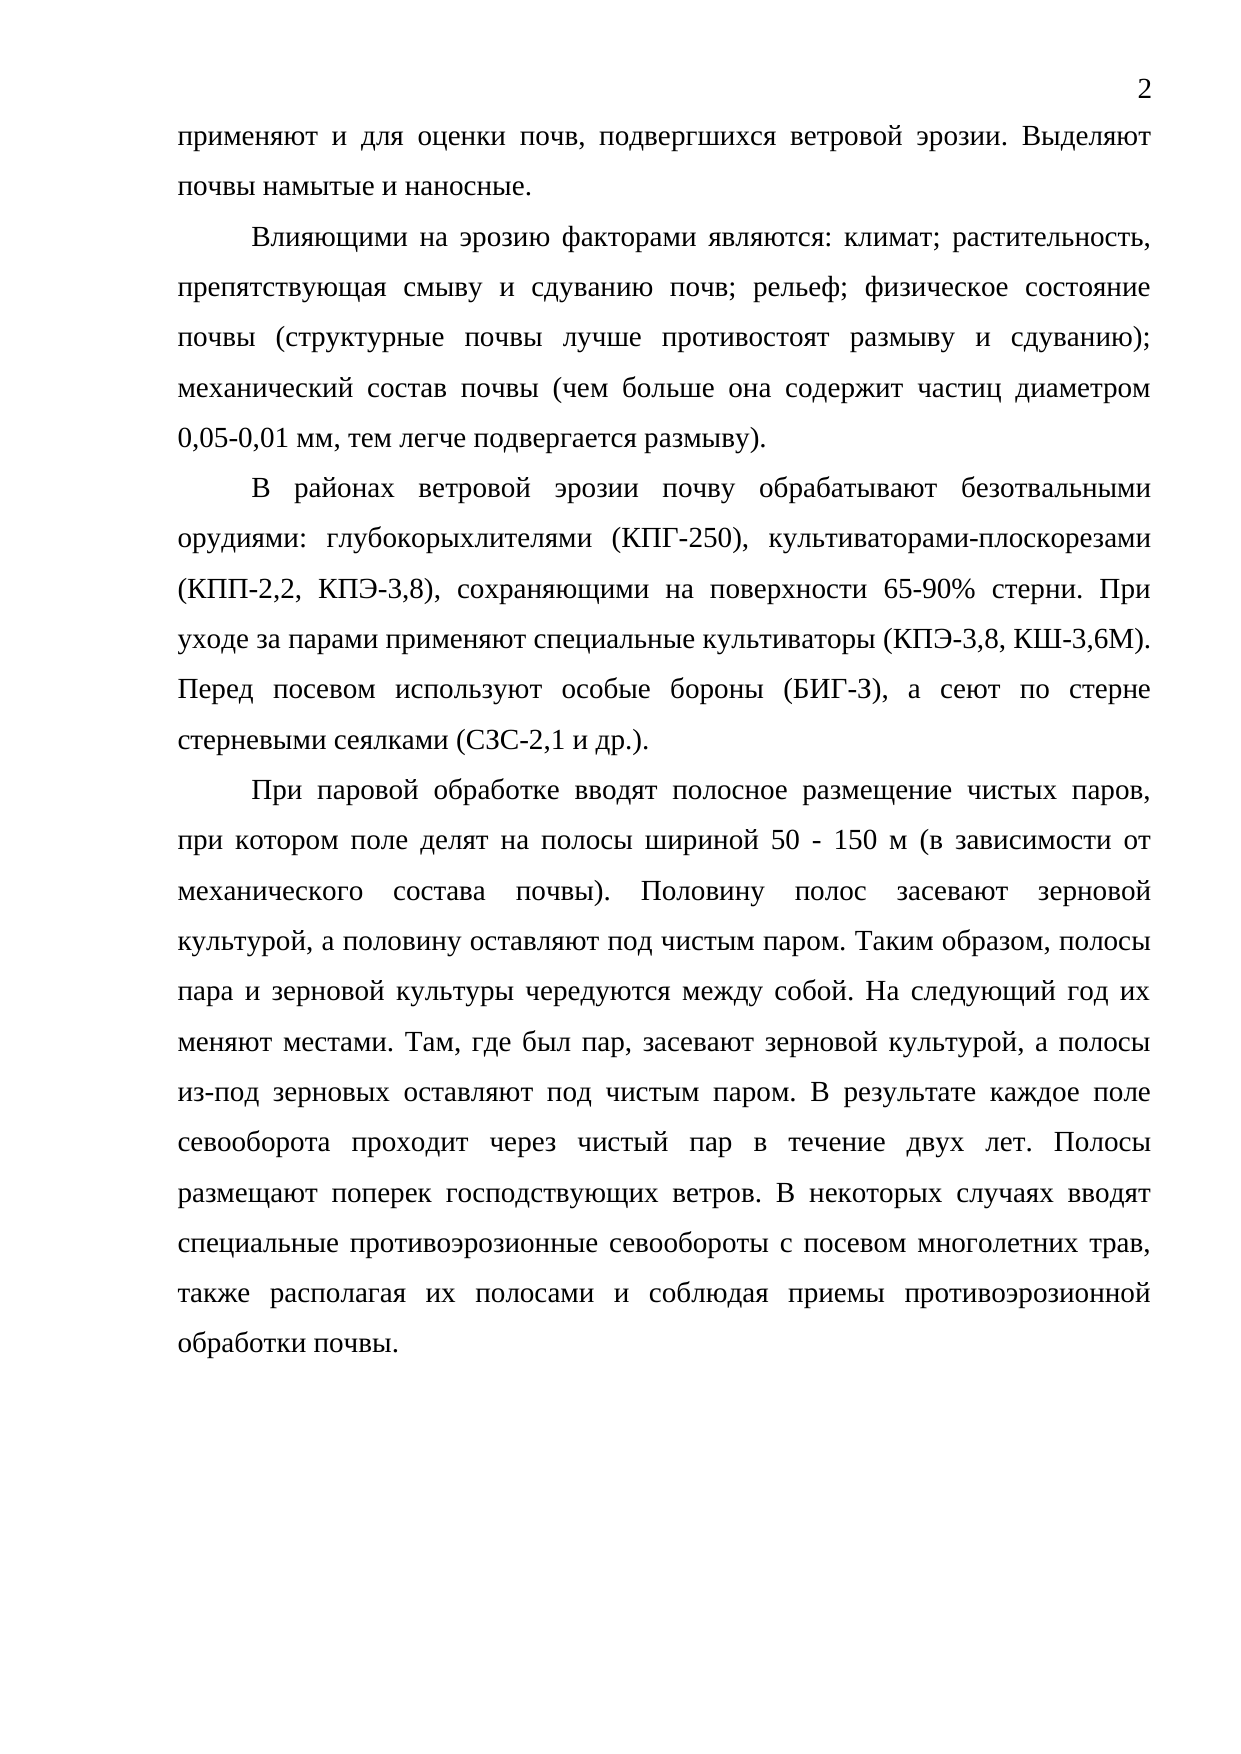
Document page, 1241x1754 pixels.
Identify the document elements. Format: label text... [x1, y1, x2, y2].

text При паровой обработке вводят полосное размещение чистых паров, при котором поле делят на полосы шириной 50 - 150 м (в зависимости от механического состава почвы). Половину полос засевают зерновой культурой, а половину оставляют под чистым паром. Таким образом, полосы пара и зерновой культуры чередуются между собой. На следующий год их меняют местами. Там, где был пар, засевают зерновой культурой, а полосы из-под зерновых оставляют под чистым паром. В результате каждое поле севооборота проходит через чистый пар в течение двух лет. Полосы размещают поперек господствующих ветров. В некоторых случаях вводят специальные противоэрозионные севообороты с посевом многолетних трав, также располагая их полосами и соблюдая приемы противоэрозионной обработки почвы. [177, 772, 1152, 1359]
text Влияющими на эрозию факторами являются: климат; растительность, препятствующая смыву и сдуванию почв; рельеф; физическое состояние почвы (структурные почвы лучше противостоят размыву и сдуванию); механический состав почвы (чем больше она содержит частиц диаметром 0,05-0,01 мм, тем легче подвергается размыву). [177, 219, 1152, 453]
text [177, 118, 1152, 202]
text В районах ветровой эрозии почву обрабатывают безотвальными орудиями: глубокорыхлителями (КПГ-250), культиваторами-плоскорезами (КПП-2,2, КПЭ-3,8), сохраняющими на поверхности 65-90% стерни. При уходе за парами применяют специальные культиваторы (КПЭ-3,8, КШ-3,6М). Перед посевом используют особые бороны (БИГ-З), а сеют по стерне стерневыми сеялками (СЗС-2,1 и др.). [177, 470, 1152, 755]
